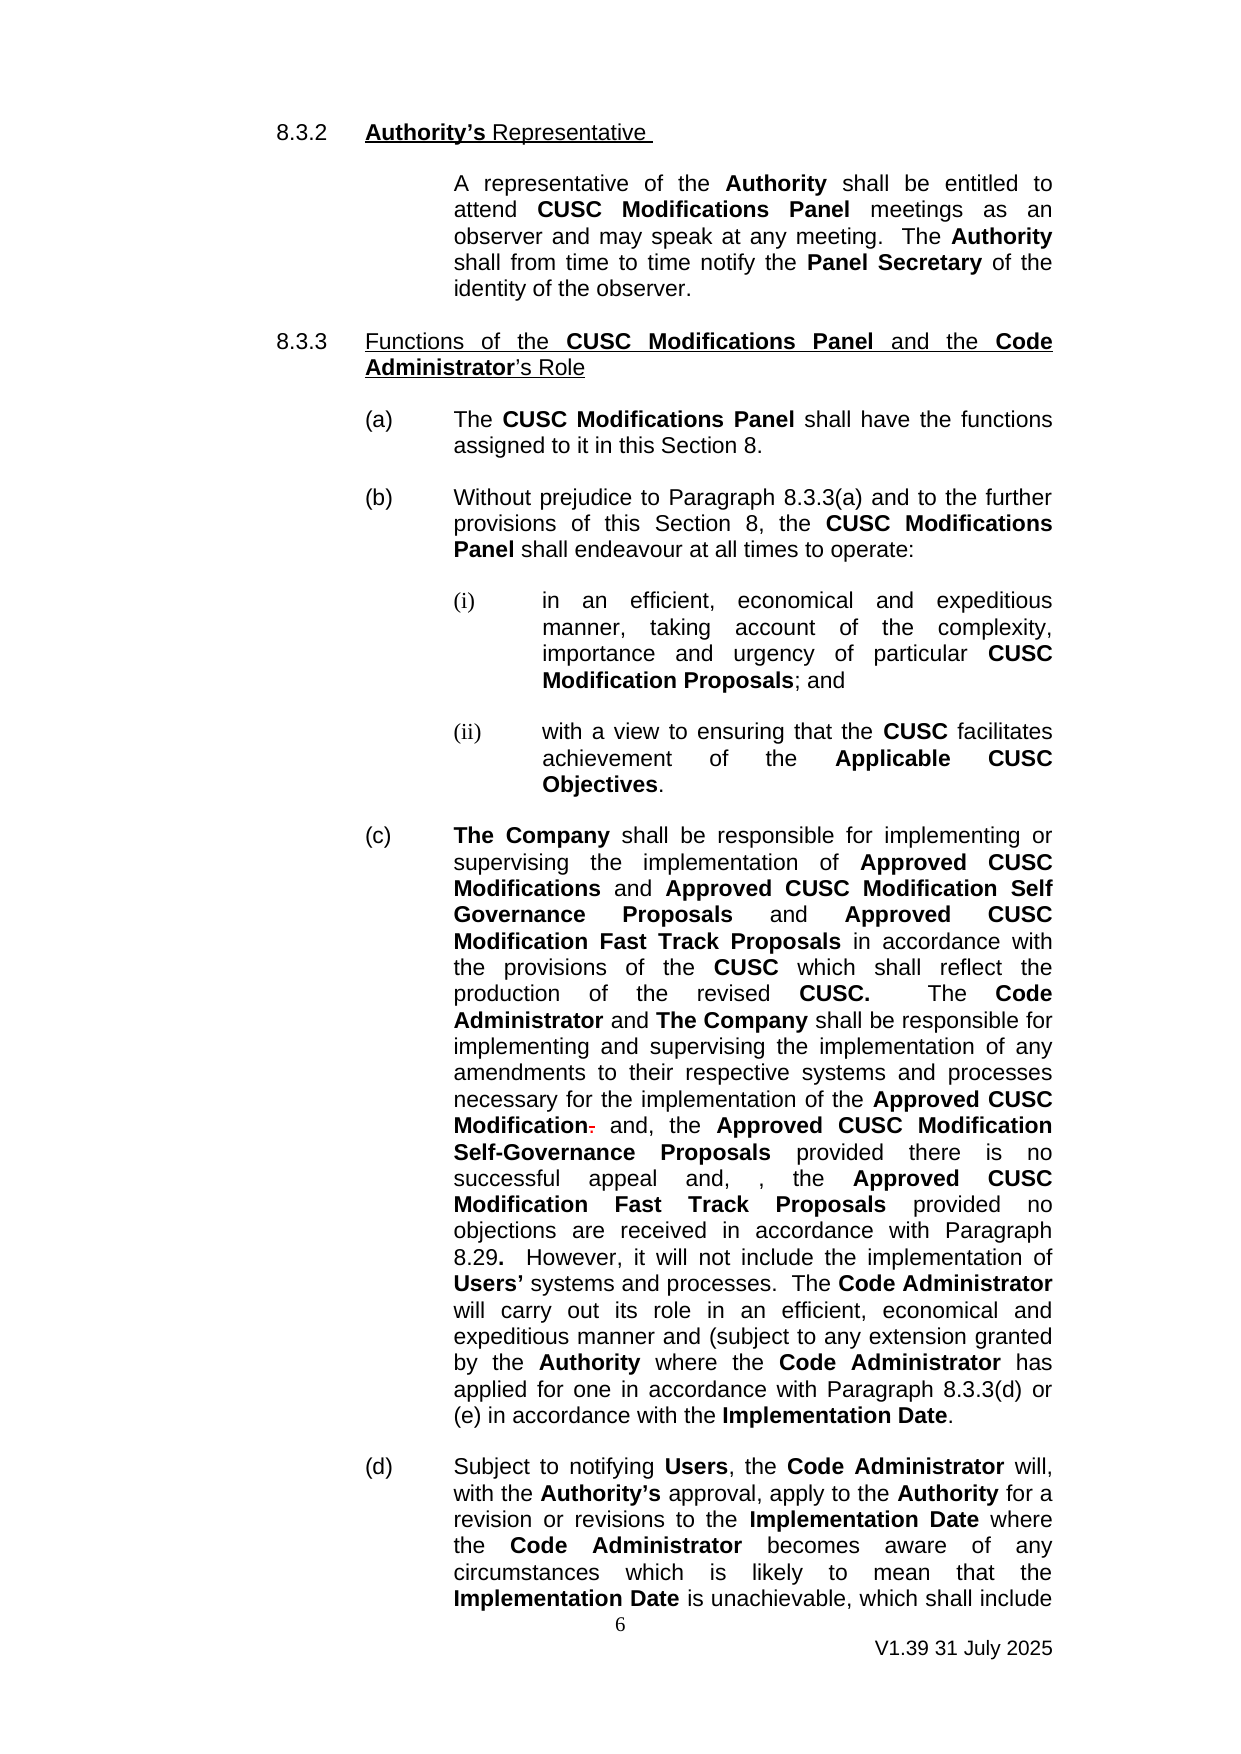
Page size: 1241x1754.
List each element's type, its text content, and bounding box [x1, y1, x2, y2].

text A representative of the Authority shall be entitled to attend CUSC Modifications Panel meetings as an observer and may speak at any meeting. The Authority shall from time to time notify the Panel Secretary of the identity of the observer. [453, 170, 1053, 302]
subtitle in an efficient, economical and expeditious manner, taking account of the complexity, importance and urgency of particular CUSC Modification Proposals; and [453, 587, 1053, 693]
subtitle Functions of the CUSC Modifications Panel and the Code Administrator’s Role [276, 328, 1053, 381]
subtitle Authority’s Representative [276, 118, 1053, 145]
subtitle The CUSC Modifications Panel shall have the functions assigned to it in this Section 8. [365, 406, 1053, 458]
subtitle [365, 1453, 1053, 1611]
subtitle Without prejudice to Paragraph 8.3.3(a) and to the further provisions of this Section 8, the CUSC Modifications Panel shall endeavour at all times to operate: [365, 483, 1053, 562]
subtitle with a view to ensuring that the CUSC facilitates achievement of the Applicable CUSC Objectives. [453, 718, 1053, 797]
subtitle The Company shall be responsible for implementing or supervising the implementation of Approved CUSC Modifications and Approved CUSC Modification Self Governance Proposals and Approved CUSC Modification Fast Track Proposals in accordance with the provisions of the CUSC which shall reflect the production of the revised CUSC. The Code Administrator and The Company shall be responsible for implementing and supervising the implementation of any amendments to their respective systems and processes necessary for the implementation of the Approved CUSC Modification. and, the Approved CUSC Modification Self-Governance Proposals provided there is no successful appeal and, , the Approved CUSC Modification Fast Track Proposals provided no objections are received in accordance with Paragraph 8.29. However, it will not include the implementation of Users’ systems and processes. The Code Administrator will carry out its role in an efficient, economical and expeditious manner and (subject to any extension granted by the Authority where the Code Administrator has applied for one in accordance with Paragraph 8.3.3(d) or (e) in accordance with the Implementation Date. [365, 822, 1053, 1428]
